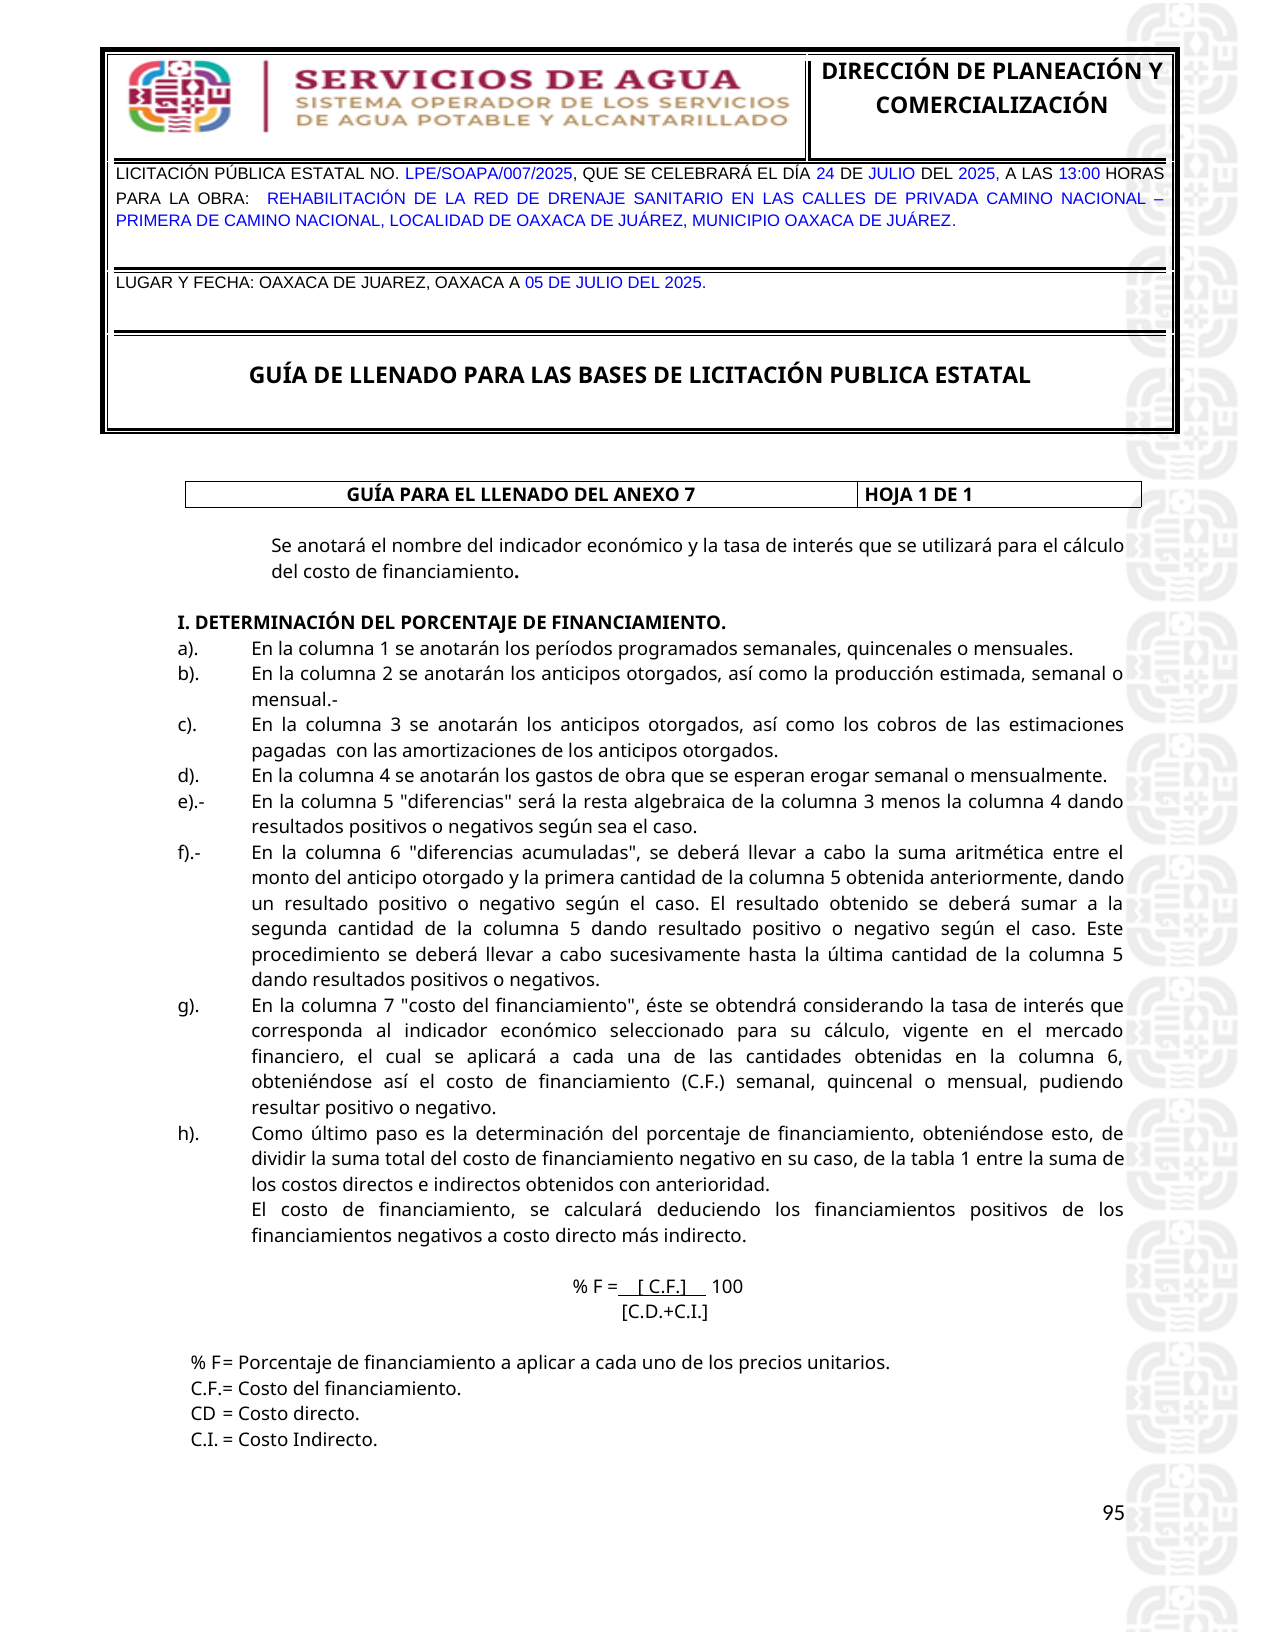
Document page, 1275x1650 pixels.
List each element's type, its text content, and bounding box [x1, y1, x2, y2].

text % F = [ C.F.] 100 [190, 1273, 1125, 1298]
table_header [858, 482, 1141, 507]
text [C.D.+C.I.] [190, 1298, 1125, 1324]
picture [1111, 65, 1118, 76]
text Se anotará el nombre del indicador económico y la tasa de interés que se utilizará para el cálculo del costo de financiamiento. [196, 533, 1125, 584]
text d). En la columna 4 se anotarán los gastos de obra que se esperan erogar semanal o mensualmente. [177, 762, 1125, 788]
picture [124, 55, 798, 145]
text El costo de financiamiento, se calculará deduciendo los financiamientos positivos de los financiamientos negativos a costo directo más indirecto. [177, 1196, 1125, 1247]
text e).- En la columna 5 "diferencias" será la resta algebraica de la columna 3 menos la columna 4 dando resultados positivos o negativos según sea el caso. [177, 788, 1125, 839]
text g). En la columna 7 "costo del financiamiento", éste se obtendrá considerando la tasa de interés que corresponda al indicador económico seleccionado para su cálculo, vigente en el mercado financiero, el cual se aplicará a cada una de las cantidades obtenidas en la columna 6, obteniéndose así el costo de financiamiento (C.F.) semanal, quincenal o mensual, pudiendo resultar positivo o negativo. [177, 992, 1125, 1120]
picture [1111, 52, 1175, 432]
text % F = Porcentaje de financiamiento a aplicar a cada uno de los precios unitarios. [190, 1349, 1125, 1375]
text h). Como último paso es la determinación del porcentaje de financiamiento, obteniéndose esto, de dividir la suma total del costo de financiamiento negativo en su caso, de la tabla 1 entre la suma de los costos directos e indirectos obtenidos con anterioridad. [177, 1120, 1125, 1196]
text c). En la columna 3 se anotarán los anticipos otorgados, así como los cobros de las estimaciones pagadas con las amortizaciones de los anticipos otorgados. [177, 711, 1125, 762]
text f).- En la columna 6 "diferencias acumuladas", se deberá llevar a cabo la suma aritmética entre el monto del anticipo otorgado y la primera cantidad de la columna 5 obtenida anteriormente, dando un resultado positivo o negativo según el caso. El resultado obtenido se deberá sumar a la segunda cantidad de la columna 5 dando resultado positivo o negativo según el caso. Este procedimiento se deberá llevar a cabo sucesivamente hasta la última cantidad de la columna 5 dando resultados positivos o negativos. [177, 839, 1125, 992]
text C.F.= Costo del financiamiento. [190, 1375, 1125, 1401]
text I. DETERMINACIÓN DEL PORCENTAJE DE FINANCIAMIENTO. [177, 609, 1125, 635]
picture [1111, 3, 1241, 1632]
text a). En la columna 1 se anotarán los períodos programados semanales, quincenales o mensuales. [177, 635, 1125, 660]
text b). En la columna 2 se anotarán los anticipos otorgados, así como la producción estimada, semanal o mensual.- [177, 660, 1125, 711]
text CD = Costo directo. [190, 1401, 1125, 1426]
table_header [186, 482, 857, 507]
text C.I. = Costo Indirecto. [190, 1426, 1125, 1452]
